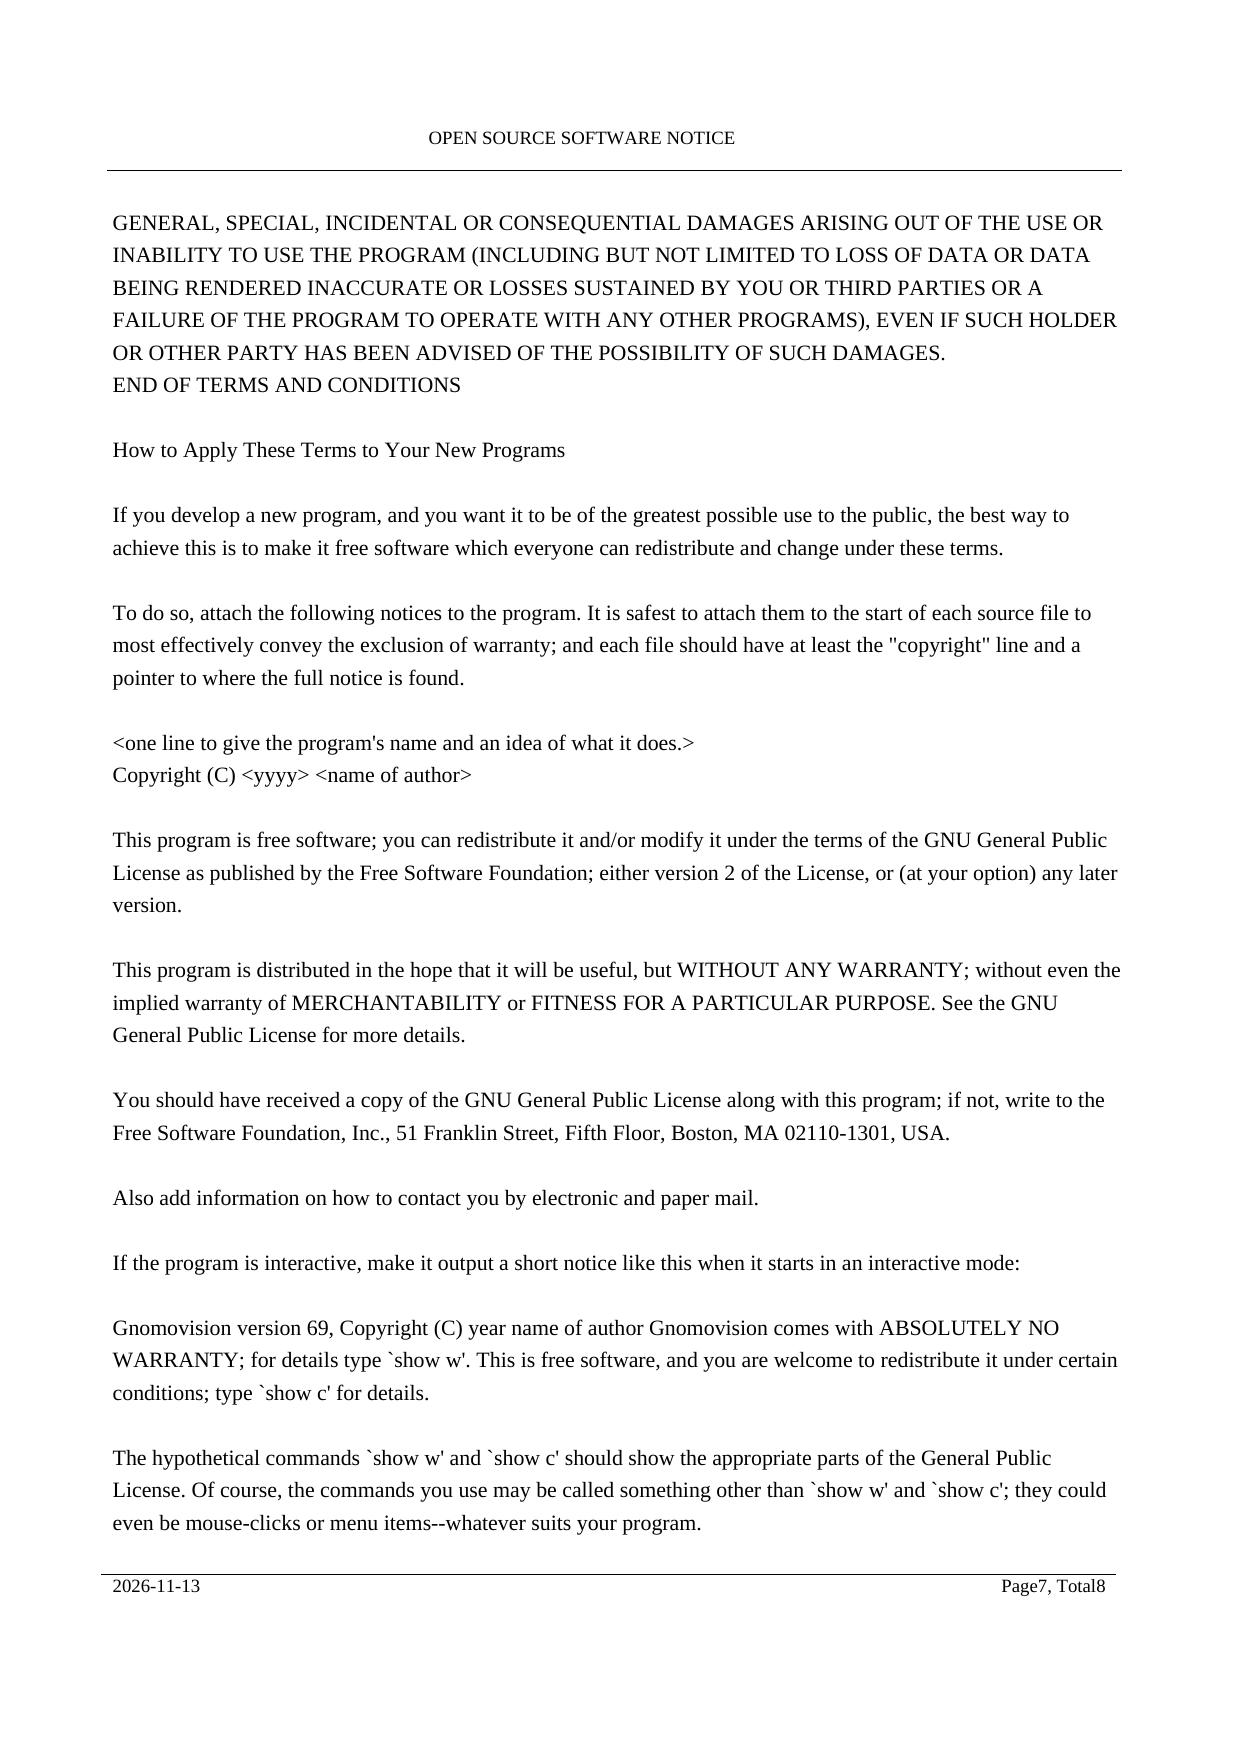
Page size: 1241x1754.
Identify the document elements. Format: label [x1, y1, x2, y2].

text [112, 206, 1128, 1539]
